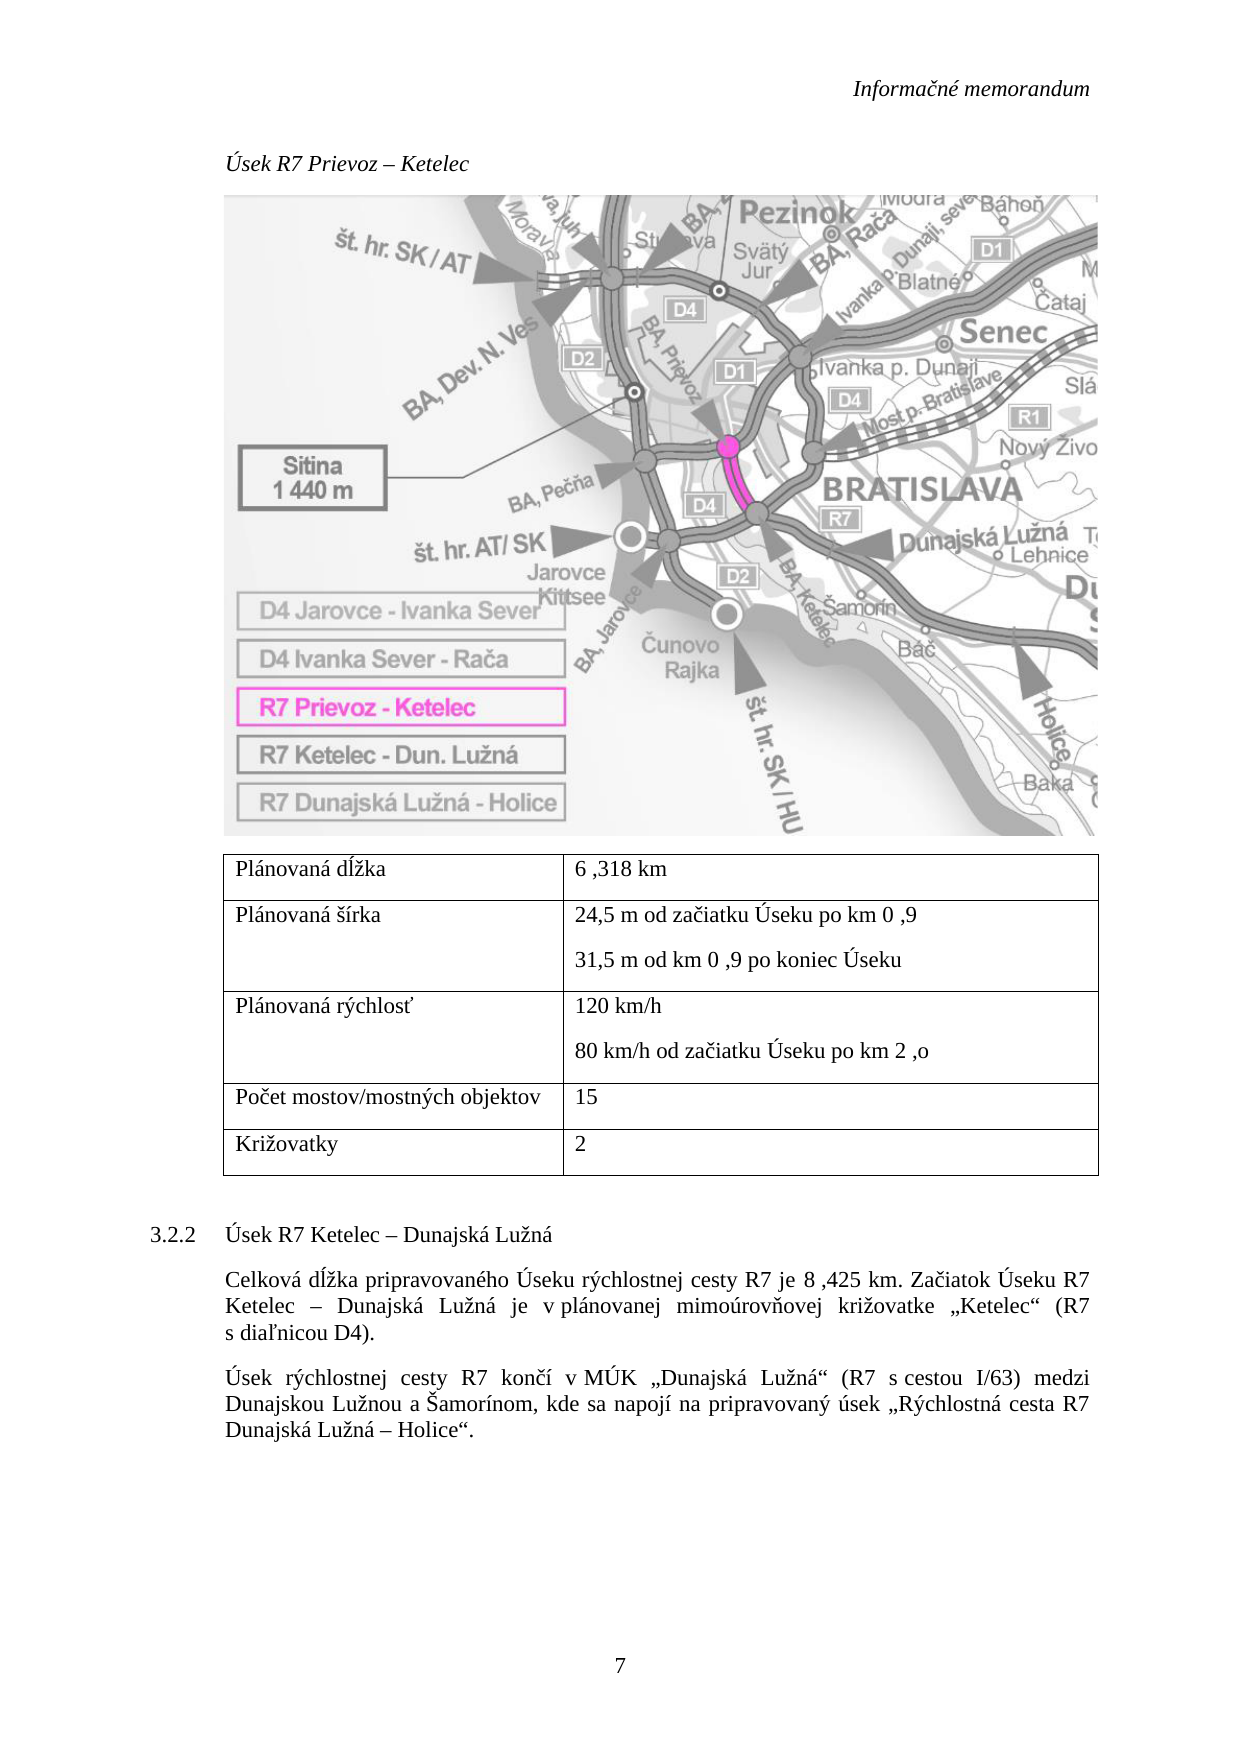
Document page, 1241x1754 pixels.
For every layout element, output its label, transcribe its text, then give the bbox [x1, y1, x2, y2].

table_cell 24,5 m od začiatku Úseku po km 0 ,9 31,5 m od km 0 ,9 po koniec Úseku [564, 901, 1098, 991]
table_cell Plánovaná šírka [224, 901, 563, 991]
table_cell 15 [564, 1084, 1098, 1128]
table_header 6 ,318 km [564, 855, 1098, 900]
table_cell Počet mostov/mostných objektov [224, 1084, 563, 1128]
table_cell Križovatky [224, 1130, 563, 1175]
text Celková dĺžka pripravovaného Úseku rýchlostnej cesty R7 je 8 ,425 km. Začiatok Úseku R7 Ketelec – Dunajská Lužná je v plánovanej mimoúrovňovej križovatke „Ketelec“ (R7 s diaľnicou D4). [225, 1266, 1090, 1345]
subtitle Úsek R7 Ketelec – Dunajská Lužná [150, 1221, 1090, 1247]
text Úsek rýchlostnej cesty R7 končí v MÚK „Dunajská Lužná“ (R7 s cestou I/63) medzi Dunajskou Lužnou a Šamorínom, kde sa napojí na pripravovaný úsek „Rýchlostná cesta R7 Dunajská Lužná – Holice“. [225, 1364, 1090, 1443]
table_header Plánovaná dĺžka [224, 855, 563, 900]
text Úsek R7 Prievoz – Ketelec [225, 150, 1090, 176]
table_cell 120 km/h 80 km/h od začiatku Úseku po km 2 ,o [564, 992, 1098, 1082]
table_cell Plánovaná rýchlosť [224, 992, 563, 1082]
table_cell 2 [564, 1130, 1098, 1175]
